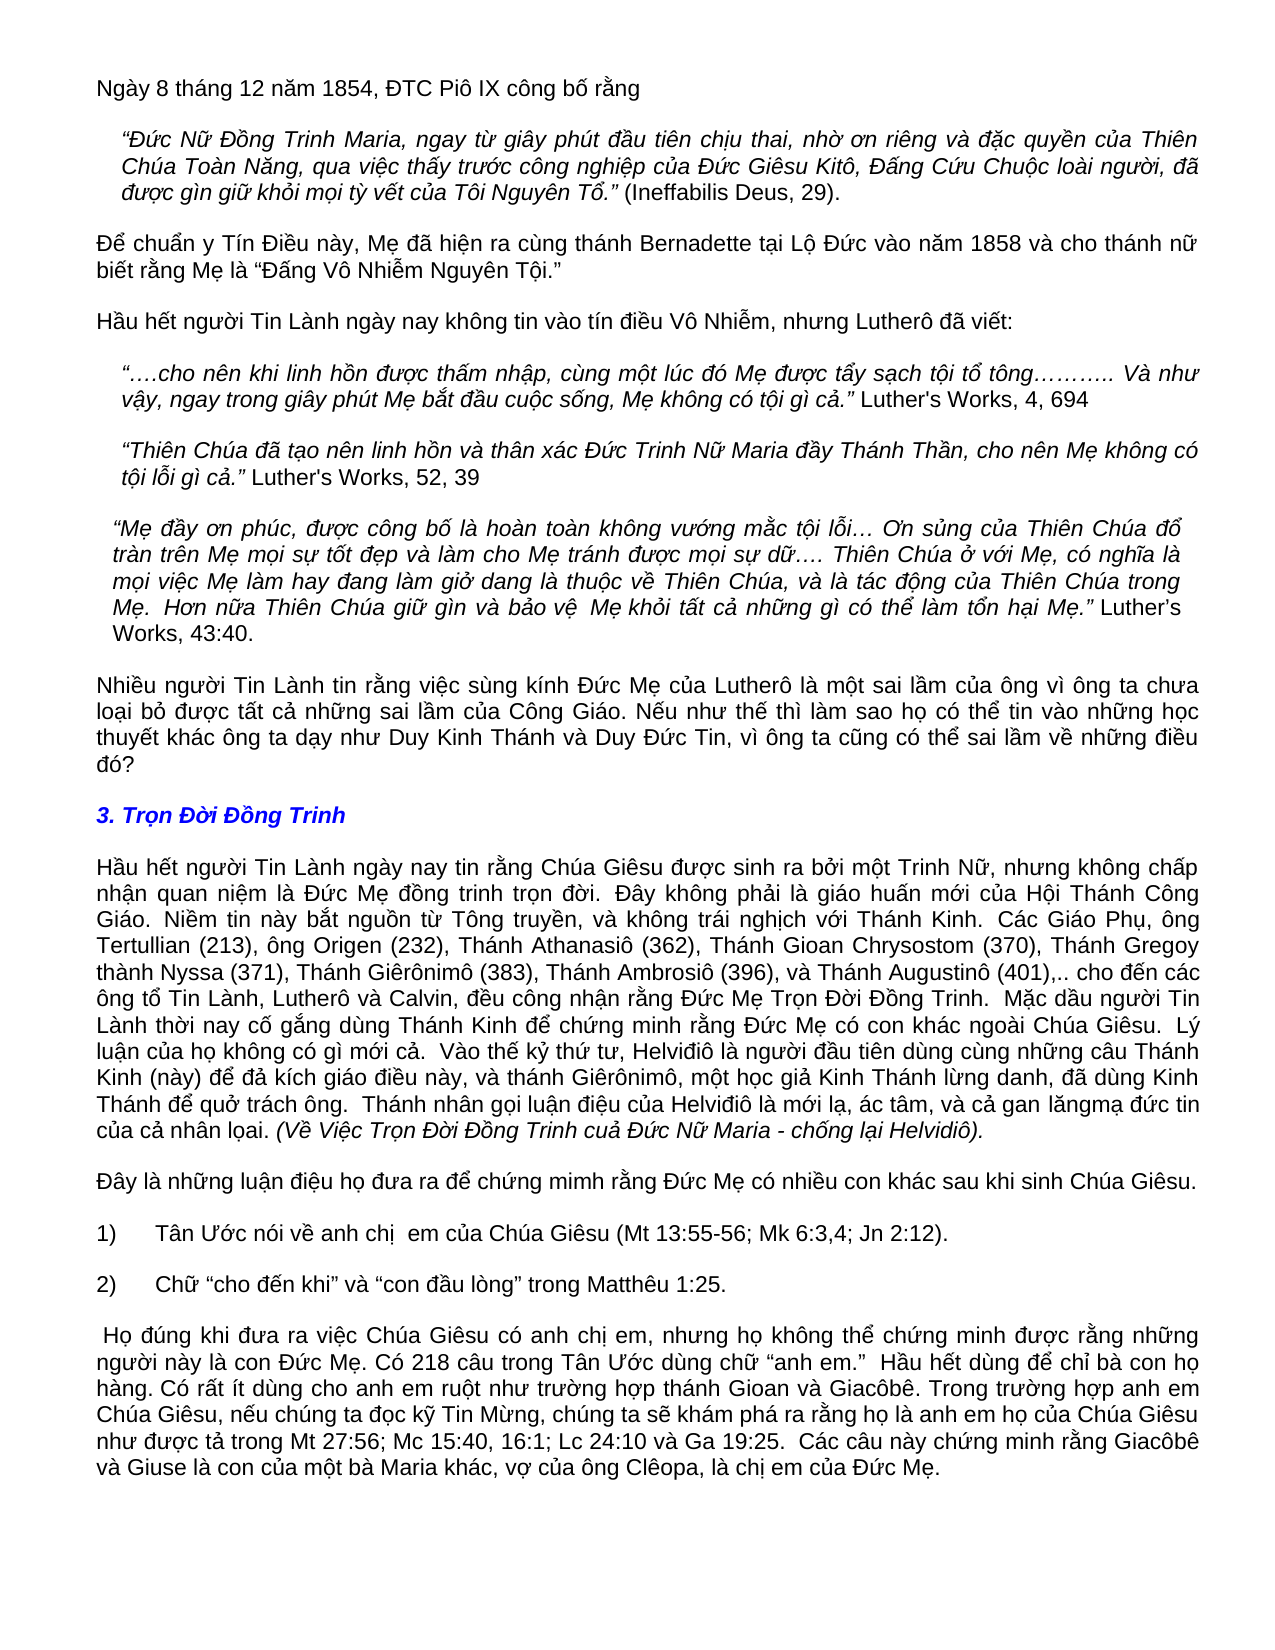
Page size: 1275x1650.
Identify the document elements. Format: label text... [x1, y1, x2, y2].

text Ðây là những luận điệu họ đưa ra để chứng mimh rằng Ðức Mẹ có nhiều con khác sau khi sinh Chúa Giêsu. [96, 1168, 1200, 1195]
text 2) Chữ “cho đến khi” và “con đầu lòng” trong Matthêu 1:25. [96, 1271, 1200, 1297]
text Nhiều người Tin Lành tin rằng việc sùng kính Ðức Mẹ của Lutherô là một sai lầm của ông vì ông ta chưa loại bỏ được tất cả những sai lầm của Công Giáo. Nếu như thế thì làm sao họ có thể tin vào những học thuyết khác ông ta dạy như Duy Kinh Thánh và Duy Ðức Tin, vì ông ta cũng có thể sai lầm về những điều đó? [96, 672, 1200, 777]
text Ðể chuẩn y Tín Ðiều này, Mẹ đã hiện ra cùng thánh Bernadette tại Lộ Ðức vào năm 1858 và cho thánh nữ biết rằng Mẹ là “Ðấng Vô Nhiễm Nguyên Tội.” [96, 230, 1200, 283]
text Hầu hết người Tin Lành ngày nay tin rằng Chúa Giêsu được sinh ra bởi một Trinh Nữ, nhưng không chấp nhận quan niệm là Ðức Mẹ đồng trinh trọn đời. Ðây không phải là giáo huấn mới của Hội Thánh Công Giáo. Niềm tin này bắt nguồn từ Tông truyền, và không trái nghịch với Thánh Kinh. Các Giáo Phụ, ông Tertullian (213), ông Origen (232), Thánh Athanasiô (362), Thánh Gioan Chrysostom (370), Thánh Gregoy thành Nyssa (371), Thánh Giêrônimô (383), Thánh Ambrosiô (396), và Thánh Augustinô (401),.. cho đến các ông tổ Tin Lành, Lutherô và Calvin, đều công nhận rằng Ðức Mẹ Trọn Ðời Ðồng Trinh. Mặc dầu người Tin Lành thời nay cố gắng dùng Thánh Kinh để chứng minh rằng Ðức Mẹ có con khác ngoài Chúa Giêsu. Lý luận của họ không có gì mới cả. Vào thế kỷ thứ tư, Helviđiô là người đầu tiên dùng cùng những câu Thánh Kinh (này) để đả kích giáo điều này, và thánh Giêrônimô, một học giả Kinh Thánh lừng danh, đã dùng Kinh Thánh để quở trách ông. Thánh nhân gọi luận điệu của Helviđiô là mới lạ, ác tâm, và cả gan lăngmạ đức tin của cả nhân lọai. (Về Việc Trọn Ðời Ðồng Trinh cuả Ðức Nữ Maria - chống lại Helvidiô). [96, 853, 1200, 1143]
text 1) Tân Ước nói về anh chị em của Chúa Giêsu (Mt 13:55-56; Mk 6:3,4; Jn 2:12). [96, 1220, 1200, 1246]
text Hầu hết người Tin Lành ngày nay không tin vào tín điều Vô Nhiễm, nhưng Lutherô đã viết: [96, 308, 1200, 334]
text Ngày 8 tháng 12 năm 1854, ÐTC Piô IX công bố rằng [96, 75, 1200, 101]
text “Mẹ đầy ơn phúc, được công bố là hoàn toàn không vướng mằc tội lỗi… Ơn sủng của Thiên Chúa đổ tràn trên Mẹ mọi sự tốt đẹp và làm cho Mẹ tránh được mọi sự dữ…. Thiên Chúa ở với Mẹ, có nghĩa là mọi việc Mẹ làm hay đang làm giở dang là thuộc về Thiên Chúa, và là tác động của Thiên Chúa trong Mẹ. Hơn nữa Thiên Chúa giữ gìn và bảo vệ Mẹ khỏi tất cả những gì có thể làm tổn hại Mẹ.” Luther’s Works, 43:40. [112, 515, 1181, 647]
text 3. Trọn Ðời Ðồng Trinh [96, 802, 1200, 828]
text “….cho nên khi linh hồn được thấm nhập, cùng một lúc đó Mẹ được tẩy sạch tội tổ tông……….. Và như vậy, ngay trong giây phút Mẹ bắt đầu cuộc sống, Mẹ không có tội gì cả.” Luther's Works, 4, 694 [121, 359, 1200, 412]
text “Ðức Nữ Ðồng Trinh Maria, ngay từ giây phút đầu tiên chịu thai, nhờ ơn riêng và đặc quyền của Thiên Chúa Toàn Năng, qua việc thấy trước công nghiệp của Ðức Giêsu Kitô, Ðấng Cứu Chuộc loài người, đã được gìn giữ khỏi mọi tỳ vết của Tôi Nguyên Tổ.” (Ineffabilis Deus, 29). [121, 126, 1200, 205]
text Họ đúng khi đưa ra việc Chúa Giêsu có anh chị em, nhưng họ không thể chứng minh được rằng những người này là con Ðức Mẹ. Có 218 câu trong Tân Ước dùng chữ “anh em.” Hầu hết dùng để chỉ bà con họ hàng. Có rất ít dùng cho anh em ruột như trường hợp thánh Gioan và Giacôbê. Trong trường hợp anh em Chúa Giêsu, nếu chúng ta đọc kỹ Tin Mừng, chúng ta sẽ khám phá ra rằng họ là anh em họ của Chúa Giêsu như được tả trong Mt 27:56; Mc 15:40, 16:1; Lc 24:10 và Ga 19:25. Các câu này chứng minh rằng Giacôbê và Giuse là con của một bà Maria khác, vợ của ông Clêopa, là chị em của Ðức Mẹ. [96, 1322, 1200, 1481]
text “Thiên Chúa đã tạo nên linh hồn và thân xác Ðức Trinh Nữ Maria đầy Thánh Thần, cho nên Mẹ không có tội lỗi gì cả.” Luther's Works, 52, 39 [121, 437, 1200, 490]
